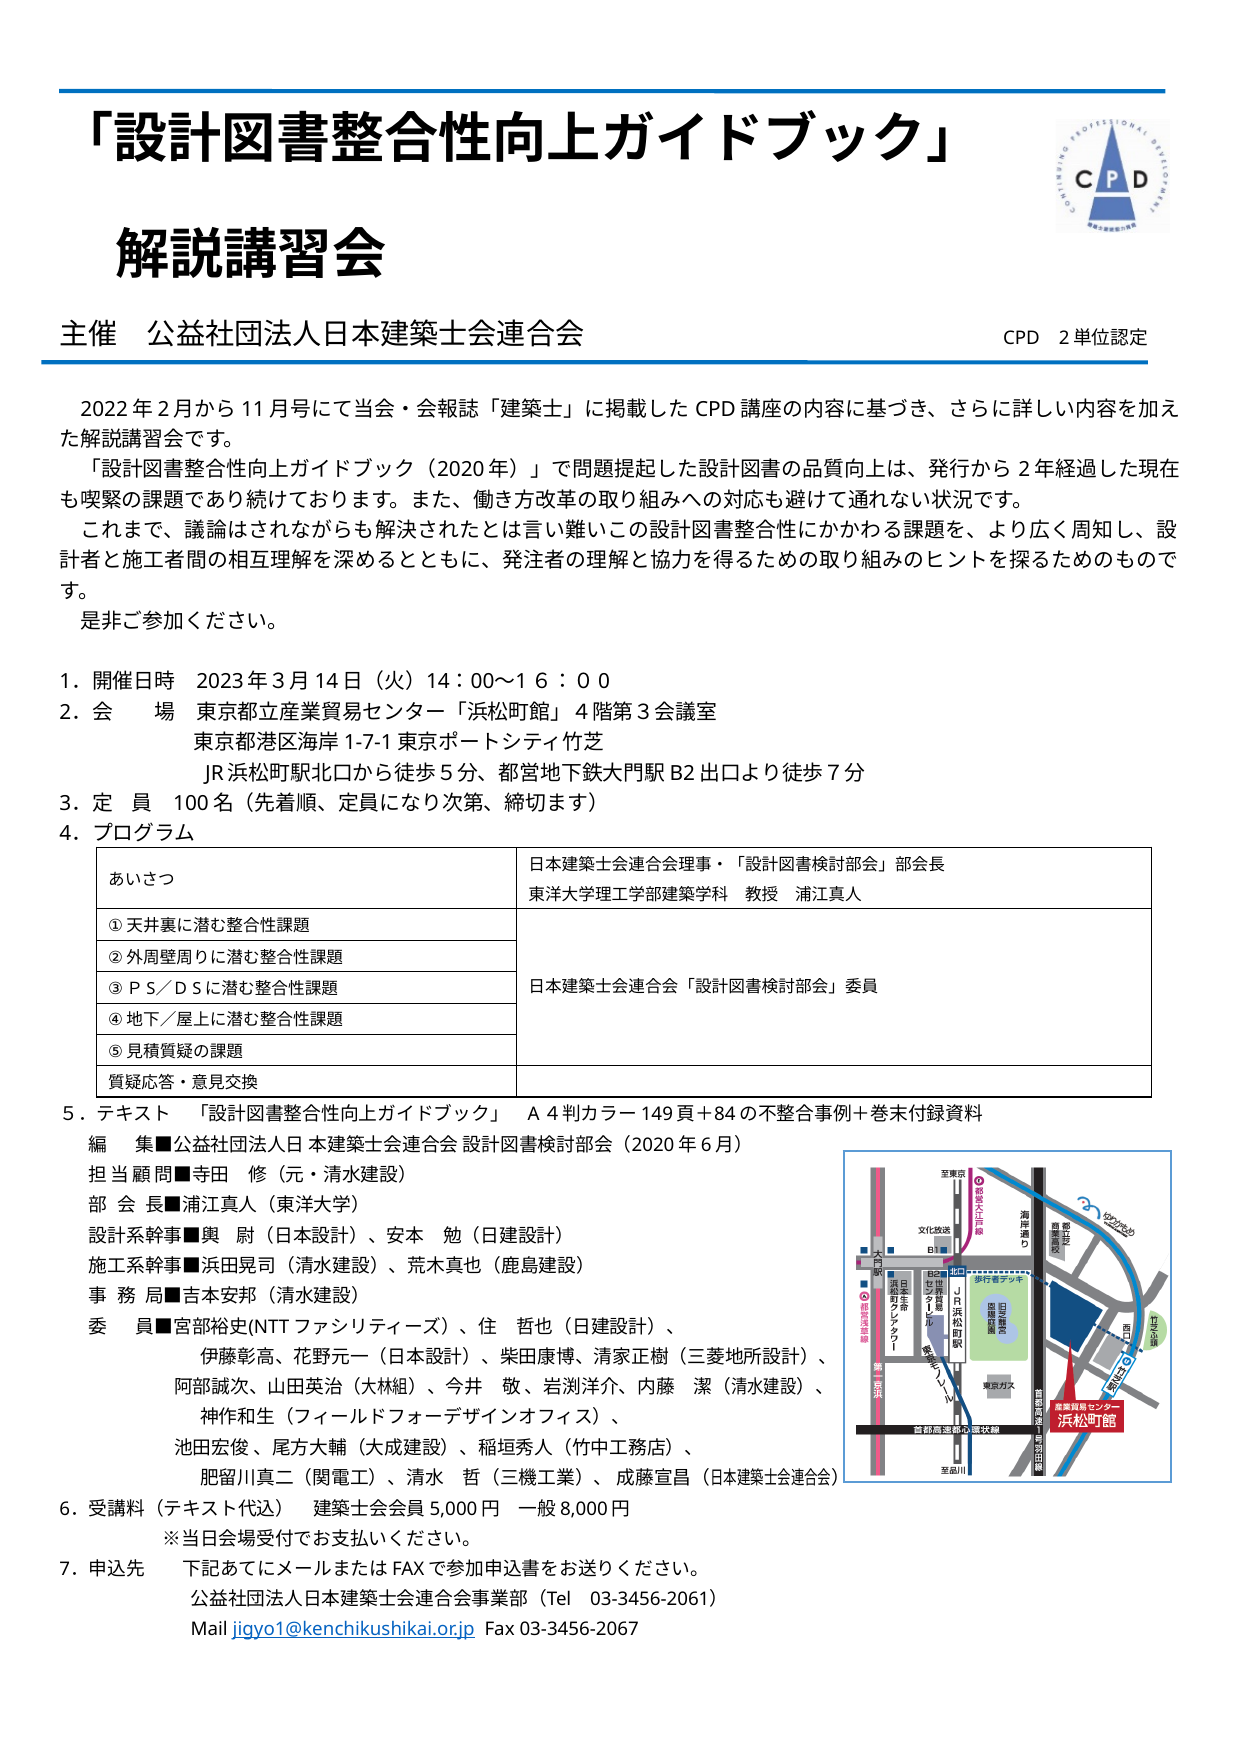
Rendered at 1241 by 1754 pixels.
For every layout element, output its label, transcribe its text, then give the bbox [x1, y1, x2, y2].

text 施工系幹事■浜田晃司（清水建設）、荒木真也（鹿島建設） [59, 1249, 842, 1279]
text 是非ご参加ください。 [59, 604, 1181, 634]
text 編集■公益社団法人日 本建築士会連合会 設計図書検討部会（2020年6月） [59, 1128, 1181, 1483]
table_cell 日本建築士会連合会「設計図書検討部会」委員 [517, 909, 1151, 1065]
text 6．受講料（テキスト代込） 建築士会会員5,000円 一般8,000円 [59, 1492, 1181, 1522]
text 「設計図書整合性向上ガイドブック（2020年）」で問題提起した設計図書の品質向上は、発行から2年経過した現在も喫緊の課題であり続けております。また、働き方改革の取り組みへの対応も避けて通れない状況です。 [59, 453, 1181, 513]
table_cell 質疑応答・意見交換 [97, 1066, 516, 1096]
text ※当日会場受付でお支払いください。 [59, 1522, 1181, 1552]
text JR浜松町駅北口から徒歩５分、都営地下鉄大門駅B2出口より徒歩７分 [59, 756, 1181, 786]
table_header あいさつ [97, 848, 516, 908]
text 東京都港区海岸1-7-1東京ポートシティ竹芝 [59, 725, 1181, 756]
table_cell ④地下／屋上に潜む整合性課題 [97, 1004, 516, 1034]
text 主催 公益社団法人日本建築士会連合会 CPD 2単位認定 [59, 301, 1181, 362]
text 委員■宮部裕史(NTTファシリティーズ）、住 哲也（日建設計）、 [59, 1310, 842, 1340]
text 2022年2月から11月号にて当会・会報誌「建築士」に掲載したCPD講座の内容に基づき、さらに詳しい内容を加えた解説講習会です。 [59, 392, 1181, 453]
text 「設計図書整合性向上ガイドブック」 解説講習会 [59, 89, 1181, 301]
text 阿部誠次、山田英治（大林組）、今井 敬 、岩渕洋介、内藤 潔（清水建設）、 [59, 1370, 842, 1401]
text 7．申込先 下記あてにメールまたはFAXで参加申込書をお送りください。 [59, 1552, 1181, 1582]
text 神作和生（フィールドフォーデザインオフィス）、 [59, 1401, 842, 1431]
table_cell [517, 1066, 1151, 1096]
text 部会長■浦江真人（東洋大学） [59, 1188, 842, 1219]
text これまで、議論はされながらも解決されたとは言い難いこの設計図書整合性にかかわる課題を、より広く周知し、設計者と施工者間の相互理解を深めるとともに、発注者の理解と協力を得るための取り組みのヒントを探るためのものです。 [59, 513, 1181, 604]
text 事務局■吉本安邦（清水建設） [59, 1279, 842, 1310]
text ５．テキスト 「設計図書整合性向上ガイドブック」 A４判カラー149頁＋84の不整合事例＋巻末付録資料 [59, 1097, 1181, 1128]
text 肥留川真二（関電工）、清水 哲（三機工業）、 成藤宣昌（日本建築士会連合会） [59, 1461, 1181, 1492]
text 担当顧問■寺田 修（元・清水建設） [59, 1158, 842, 1188]
text 1．開催日時 2023年３月14日（火）14：00～1６：０0 [59, 665, 1181, 695]
table_cell ③ＰS／ＤSに潜む整合性課題 [97, 972, 516, 1002]
table_cell ⑤見積質疑の課題 [97, 1035, 516, 1065]
text 伊藤彰高、花野元一（日本設計）、柴田康博、清家正樹（三菱地所設計）、 [59, 1340, 842, 1370]
text 池田宏俊 、尾方大輔（大成建設）、稲垣秀人（竹中工務店）、 [59, 1431, 842, 1461]
text 公益社団法人日本建築士会連合会事業部（Tel 03-3456-2061） [59, 1582, 1181, 1613]
table_header 日本建築士会連合会理事・「設計図書検討部会」部会長 東洋大学理工学部建築学科 教授 浦江真人 [517, 848, 1151, 908]
table_cell ①天井裏に潜む整合性課題 [97, 909, 516, 940]
text 設計系幹事■輿 尉（日本設計）、安本 勉（日建設計） [59, 1219, 842, 1249]
table_cell ②外周壁周りに潜む整合性課題 [97, 941, 516, 971]
text 3．定 員 100名（先着順、定員になり次第、締切ます） [59, 786, 1181, 816]
text Mail jigyo1@kenchikushikai.or.jp Fax 03-3456-2067 [59, 1613, 1181, 1643]
text 2．会 場 東京都立産業貿易センター「浜松町館」４階第３会議室 [59, 695, 1181, 725]
picture [1055, 119, 1170, 233]
text 4．プログラム [59, 816, 1181, 847]
